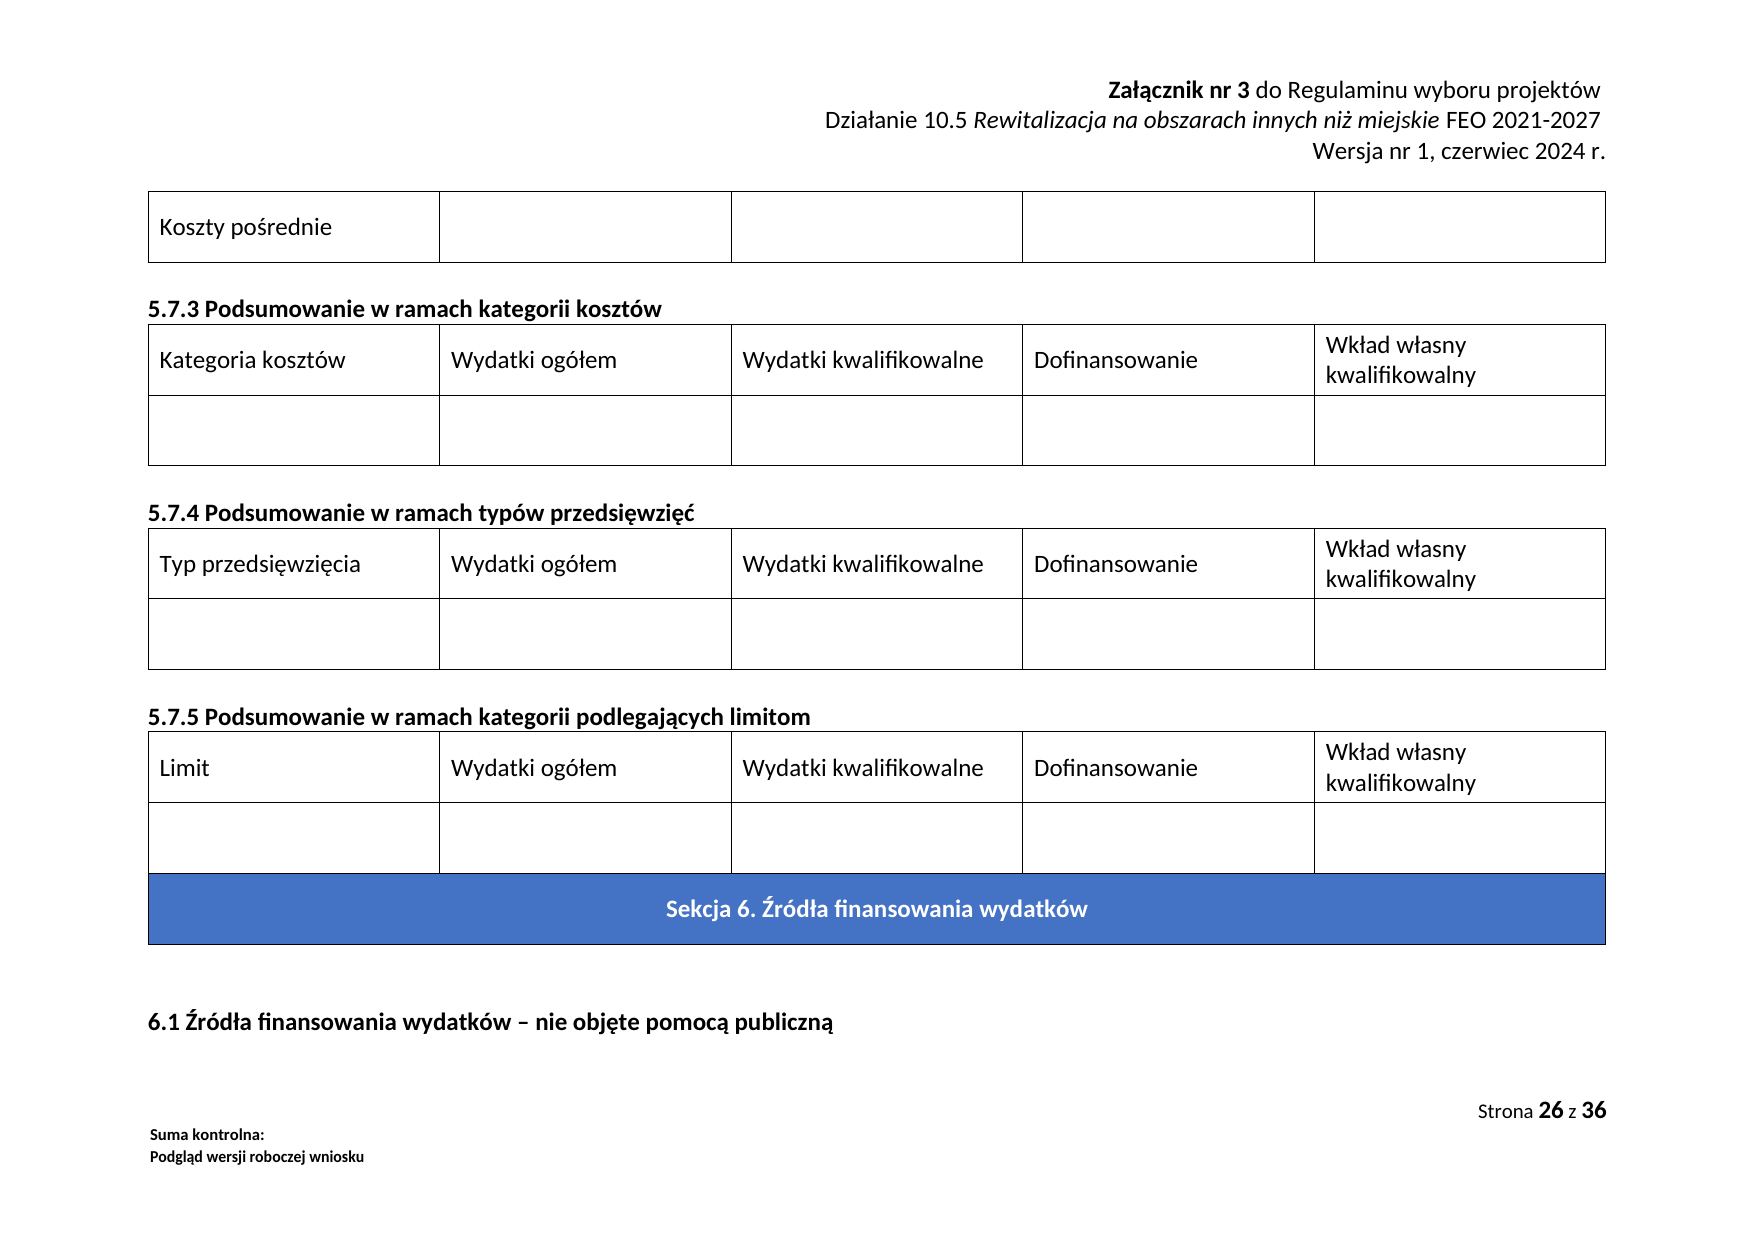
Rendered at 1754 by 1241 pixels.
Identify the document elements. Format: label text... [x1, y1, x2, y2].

text 6.1 Źródła finansowania wydatków – nie objęte pomocą publiczną [148, 1006, 1606, 1036]
table_header Dofinansowanie [1023, 529, 1314, 598]
table_cell [440, 803, 731, 873]
table_cell [1023, 396, 1314, 465]
table_header Wkład własny kwalifikowalny [1315, 732, 1605, 802]
table_header Wydatki ogółem [440, 325, 731, 394]
table_cell [1023, 803, 1314, 873]
table_header Wydatki kwalifikowalne [732, 732, 1022, 802]
table_header Wydatki ogółem [440, 529, 731, 598]
table_header Wydatki ogółem [440, 732, 731, 802]
table_cell [1023, 599, 1314, 669]
table_cell [149, 396, 439, 465]
table_cell [440, 192, 731, 262]
text 5.7.4 Podsumowanie w ramach typów przedsięwzięć [148, 497, 1606, 527]
table_cell [440, 396, 731, 465]
table_header Wkład własny kwalifikowalny [1315, 325, 1605, 394]
table_cell [1315, 192, 1605, 262]
table_header Wydatki kwalifikowalne [732, 529, 1022, 598]
table_cell Sekcja 6. Źródła finansowania wydatków [149, 874, 1605, 944]
table_header Dofinansowanie [1023, 732, 1314, 802]
text 5.7.5 Podsumowanie w ramach kategorii podlegających limitom [148, 701, 1606, 731]
table_cell [732, 192, 1022, 262]
table_cell [732, 599, 1022, 669]
table_cell [149, 599, 439, 669]
table_cell [149, 803, 439, 873]
table_header Dofinansowanie [1023, 325, 1314, 394]
text 5.7.3 Podsumowanie w ramach kategorii kosztów [148, 293, 1606, 324]
table_cell [732, 396, 1022, 465]
table_cell Koszty pośrednie [149, 192, 439, 262]
table_header Wydatki kwalifikowalne [732, 325, 1022, 394]
table_cell [732, 803, 1022, 873]
table_header Limit [149, 732, 439, 802]
table_cell [1315, 396, 1605, 465]
table_cell [440, 599, 731, 669]
table_header Kategoria kosztów [149, 325, 439, 394]
table_cell [1315, 803, 1605, 873]
table_header Wkład własny kwalifikowalny [1315, 529, 1605, 598]
table_cell [1023, 192, 1314, 262]
table_cell [1315, 599, 1605, 669]
table_header Typ przedsięwzięcia [149, 529, 439, 598]
